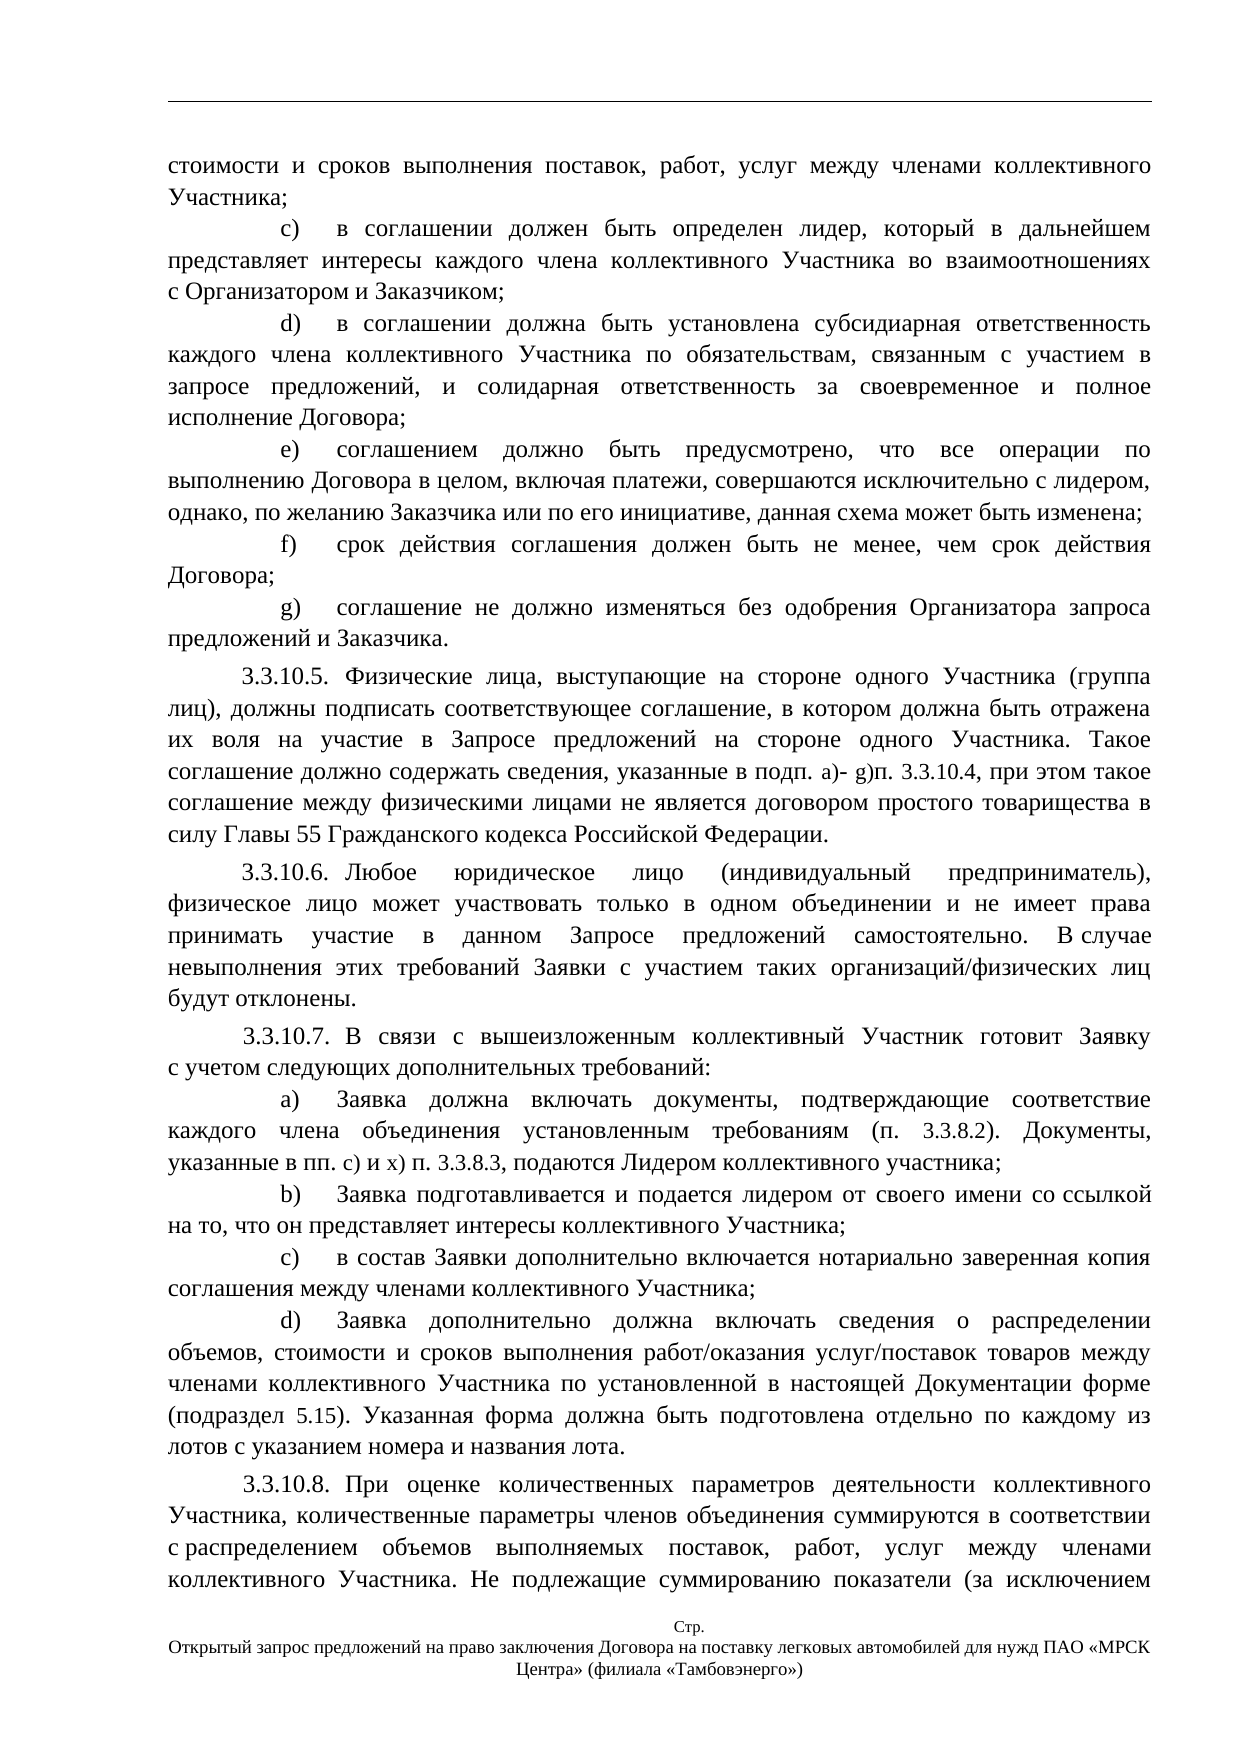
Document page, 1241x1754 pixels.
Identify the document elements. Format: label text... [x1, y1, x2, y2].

list в состав Заявки дополнительно включается нотариально заверенная копия соглашения между членами коллективного Участника; [168, 1242, 1152, 1302]
list Заявка дополнительно должна включать сведения о распределении объемов, стоимости и сроков выполнения работ/оказания услуг/поставок товаров между членами коллективного Участника по установленной в настоящей Документации форме (подраздел 5.15). Указанная форма должна быть подготовлена отдельно по каждому из лотов с указанием номера и названия лота. [168, 1305, 1152, 1460]
list Заявка должна включать документы, подтверждающие соответствие каждого члена объединения установленным требованиям (п. 3.3.8.2). Документы, указанные в пп. с) и х) п. 3.3.8.3, подаются Лидером коллективного участника; [168, 1084, 1152, 1176]
list Заявка подготавливается и подается лидером от своего имени со ссылкой на то, что он представляет интересы коллективного Участника; [168, 1179, 1152, 1239]
list Физические лица, выступающие на стороне одного Участника (группа лиц), должны подписать соответствующее соглашение, в котором должна быть отражена их воля на участие в Запросе предложений на стороне одного Участника. Такое соглашение должно содержать сведения, указанные в подп. a)- g)п. 3.3.10.4, при этом такое соглашение между физическими лицами не является договором простого товарищества в силу Главы 55 Гражданского кодекса Российской Федерации. [168, 661, 1152, 848]
list В связи с вышеизложенным коллективный Участник готовит Заявку с учетом следующих дополнительных требований: [168, 1021, 1152, 1081]
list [168, 150, 1152, 210]
list соглашением должно быть предусмотрено, что все операции по выполнению Договора в целом, включая платежи, совершаются исключительно с лидером, однако, по желанию Заказчика или по его инициативе, данная схема может быть изменена; [168, 434, 1152, 526]
list Любое юридическое лицо (индивидуальный предприниматель), физическое лицо может участвовать только в одном объединении и не имеет права принимать участие в данном Запросе предложений самостоятельно. В случае невыполнения этих требований Заявки с участием таких организаций/физических лиц будут отклонены. [168, 857, 1152, 1012]
list в соглашении должна быть установлена субсидиарная ответственность каждого члена коллективного Участника по обязательствам, связанным с участием в запросе предложений, и солидарная ответственность за своевременное и полное исполнение Договора; [168, 308, 1152, 431]
list срок действия соглашения должен быть не менее, чем срок действия Договора; [168, 529, 1152, 589]
list в соглашении должен быть определен лидер, который в дальнейшем представляет интересы каждого члена коллективного Участника во взаимоотношениях с Организатором и Заказчиком; [168, 213, 1152, 305]
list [168, 1469, 1152, 1592]
list соглашение не должно изменяться без одобрения Организатора запроса предложений и Заказчика. [168, 592, 1152, 652]
